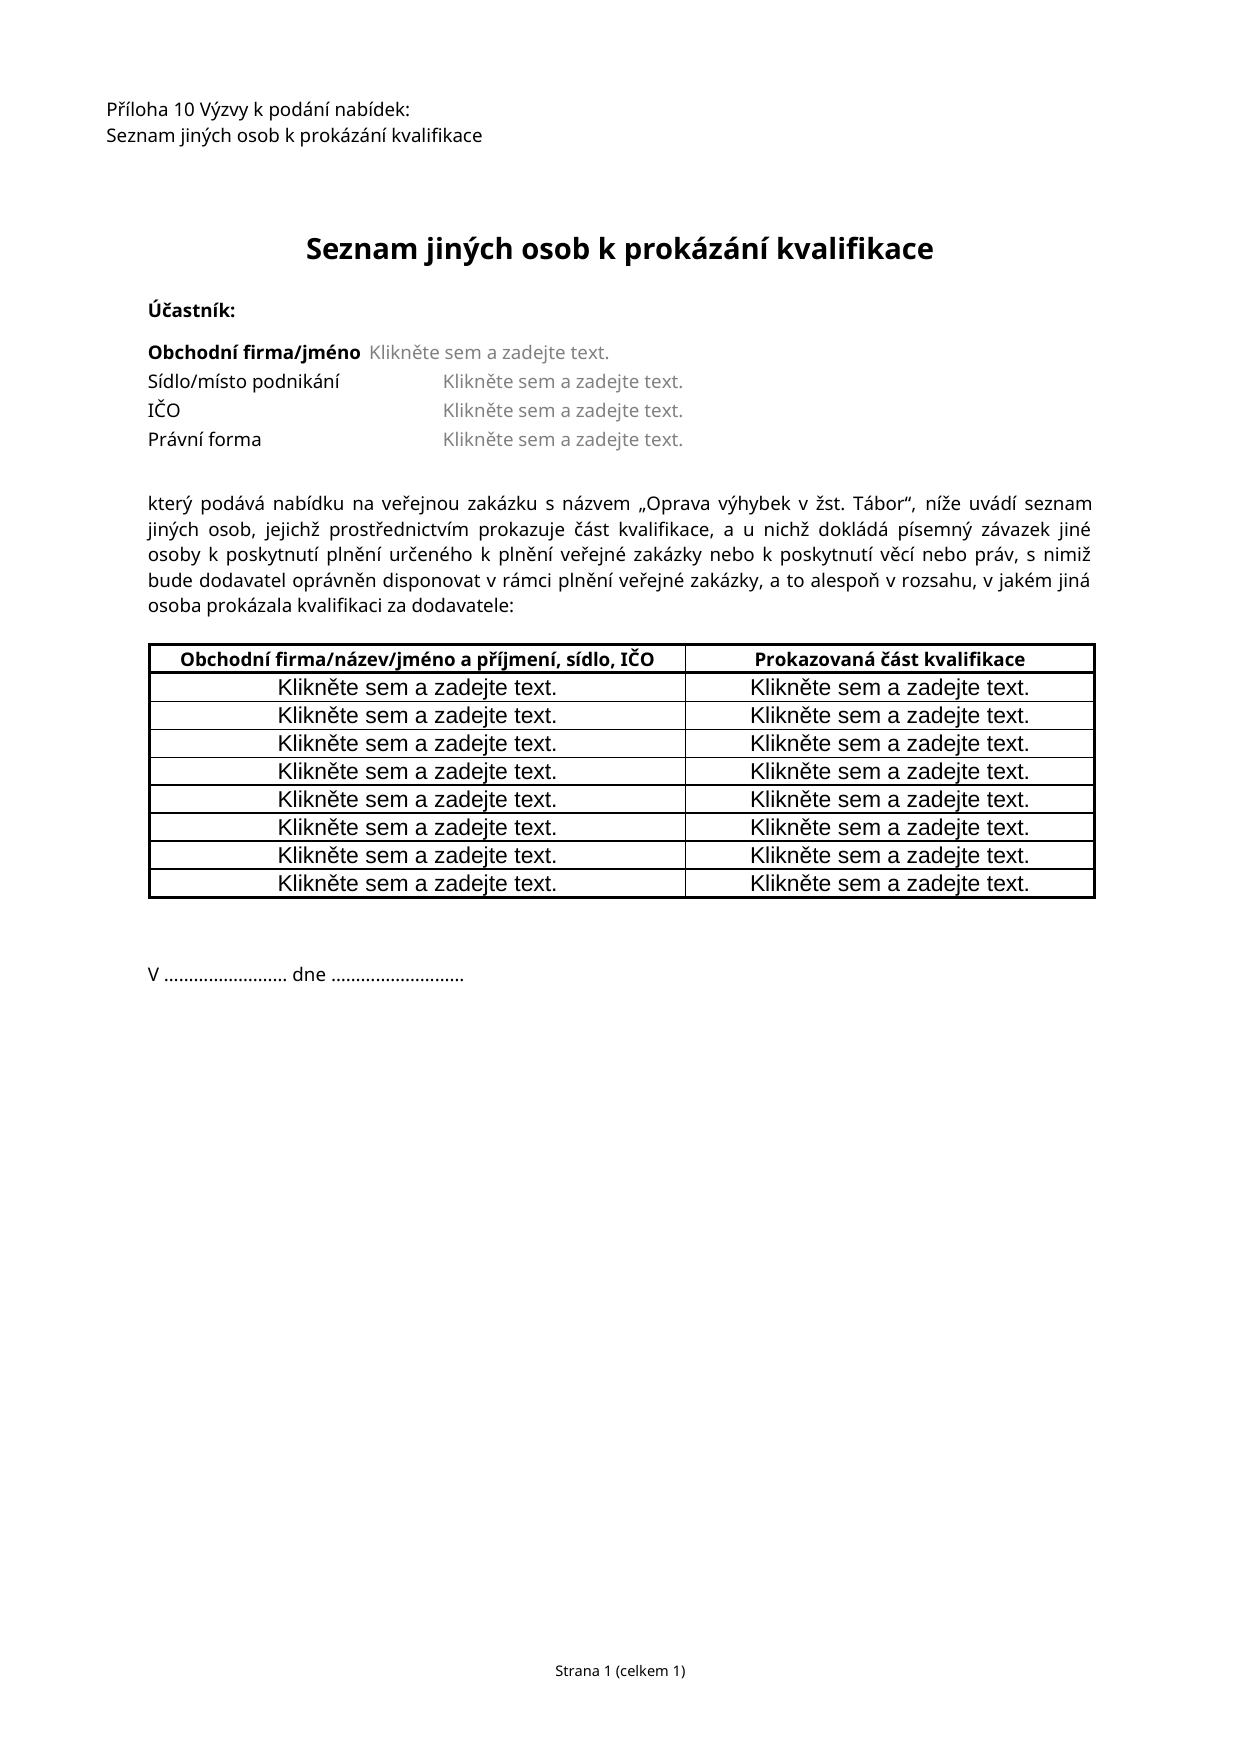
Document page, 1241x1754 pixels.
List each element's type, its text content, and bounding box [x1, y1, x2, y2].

text IČO [148, 394, 1093, 423]
text Obchodní firma/jméno [148, 336, 1093, 365]
text V ………………….… dne ……………………… [148, 957, 1092, 987]
text Právní forma [148, 423, 1093, 452]
table_header Prokazovaná část kvalifikace [686, 646, 1093, 671]
title Seznam jiných osob k prokázání kvalifikace [148, 228, 1093, 268]
text který podává nabídku na veřejnou zakázku s názvem „Oprava výhybek v žst. Tábor“, níže uvádí seznam jiných osob, jejichž prostřednictvím prokazuje část kvalifikace, a u nichž dokládá písemný závazek jiné osoby k poskytnutí plnění určeného k plnění veřejné zakázky nebo k poskytnutí věcí nebo práv, s nimiž bude dodavatel oprávněn disponovat v rámci plnění veřejné zakázky, a to alespoň v rozsahu, v jakém jiná osoba prokázala kvalifikaci za dodavatele: [148, 490, 1093, 618]
text Sídlo/místo podnikání [148, 365, 1093, 394]
text Účastník: [148, 293, 1093, 324]
table_header Obchodní firma/název/jméno a příjmení, sídlo, IČO [151, 646, 685, 671]
